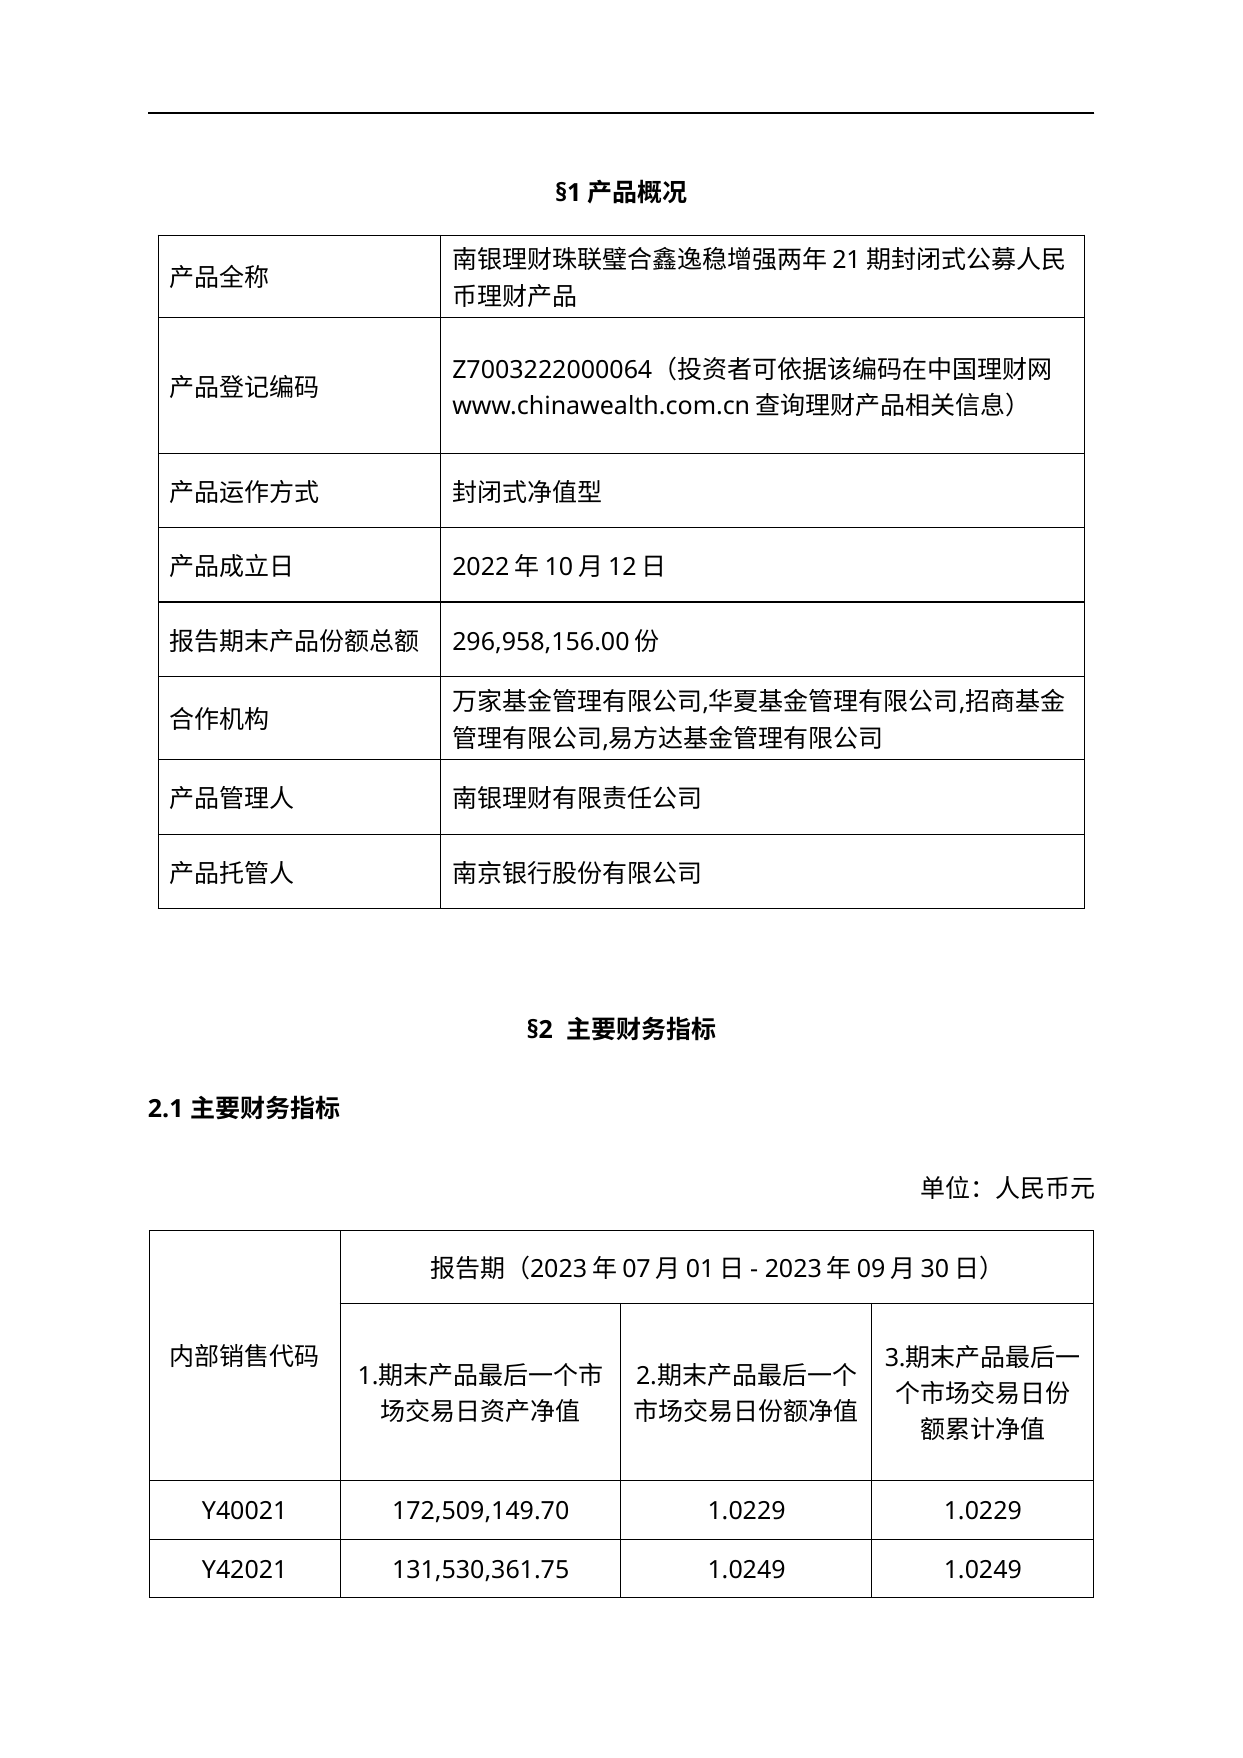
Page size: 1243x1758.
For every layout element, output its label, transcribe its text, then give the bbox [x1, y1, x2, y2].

table_cell 封闭式净值型 [441, 454, 1084, 527]
table_cell 1.0229 [872, 1481, 1093, 1538]
table_header 报告期（2023年07月01日 - 2023年09月30日） [341, 1231, 1093, 1303]
table_header 产品全称 [159, 236, 440, 317]
table_header 内部销售代码 [150, 1231, 340, 1479]
table_cell 3.期末产品最后一个市场交易日份额累计净值 [872, 1304, 1093, 1479]
table_cell 1.0249 [621, 1540, 871, 1597]
text 2.1 主要财务指标 [148, 1089, 1094, 1125]
table_header 南银理财珠联璧合鑫逸稳增强两年21期封闭式公募人民币理财产品 [441, 236, 1084, 317]
table_cell 131,530,361.75 [341, 1540, 620, 1597]
table_cell 产品管理人 [159, 760, 440, 834]
table_cell 296,958,156.00份 [441, 603, 1084, 676]
table_cell 2022年10月12日 [441, 528, 1084, 601]
table_cell 万家基金管理有限公司,华夏基金管理有限公司,招商基金管理有限公司,易方达基金管理有限公司 [441, 677, 1084, 759]
table_cell 产品运作方式 [159, 454, 440, 527]
table_cell 南京银行股份有限公司 [441, 835, 1084, 908]
table_cell 2.期末产品最后一个市场交易日份额净值 [621, 1304, 871, 1479]
table_cell 合作机构 [159, 677, 440, 759]
table_cell 报告期末产品份额总额 [159, 603, 440, 676]
table_cell 1.期末产品最后一个市场交易日资产净值 [341, 1304, 620, 1479]
text 单位：人民币元 [148, 1168, 1094, 1204]
text §1 产品概况 [148, 173, 1094, 209]
table_cell Y42021 [150, 1540, 340, 1597]
table_cell 1.0249 [872, 1540, 1093, 1597]
table_cell 产品托管人 [159, 835, 440, 908]
table_cell 南银理财有限责任公司 [441, 760, 1084, 834]
table_cell 产品登记编码 [159, 318, 440, 453]
table_cell Z7003222000064（投资者可依据该编码在中国理财网www.chinawealth.com.cn查询理财产品相关信息） [441, 318, 1084, 453]
table_cell 1.0229 [621, 1481, 871, 1538]
table_cell Y40021 [150, 1481, 340, 1538]
table_cell 产品成立日 [159, 528, 440, 601]
text §2 主要财务指标 [148, 1009, 1094, 1046]
table_cell 172,509,149.70 [341, 1481, 620, 1538]
